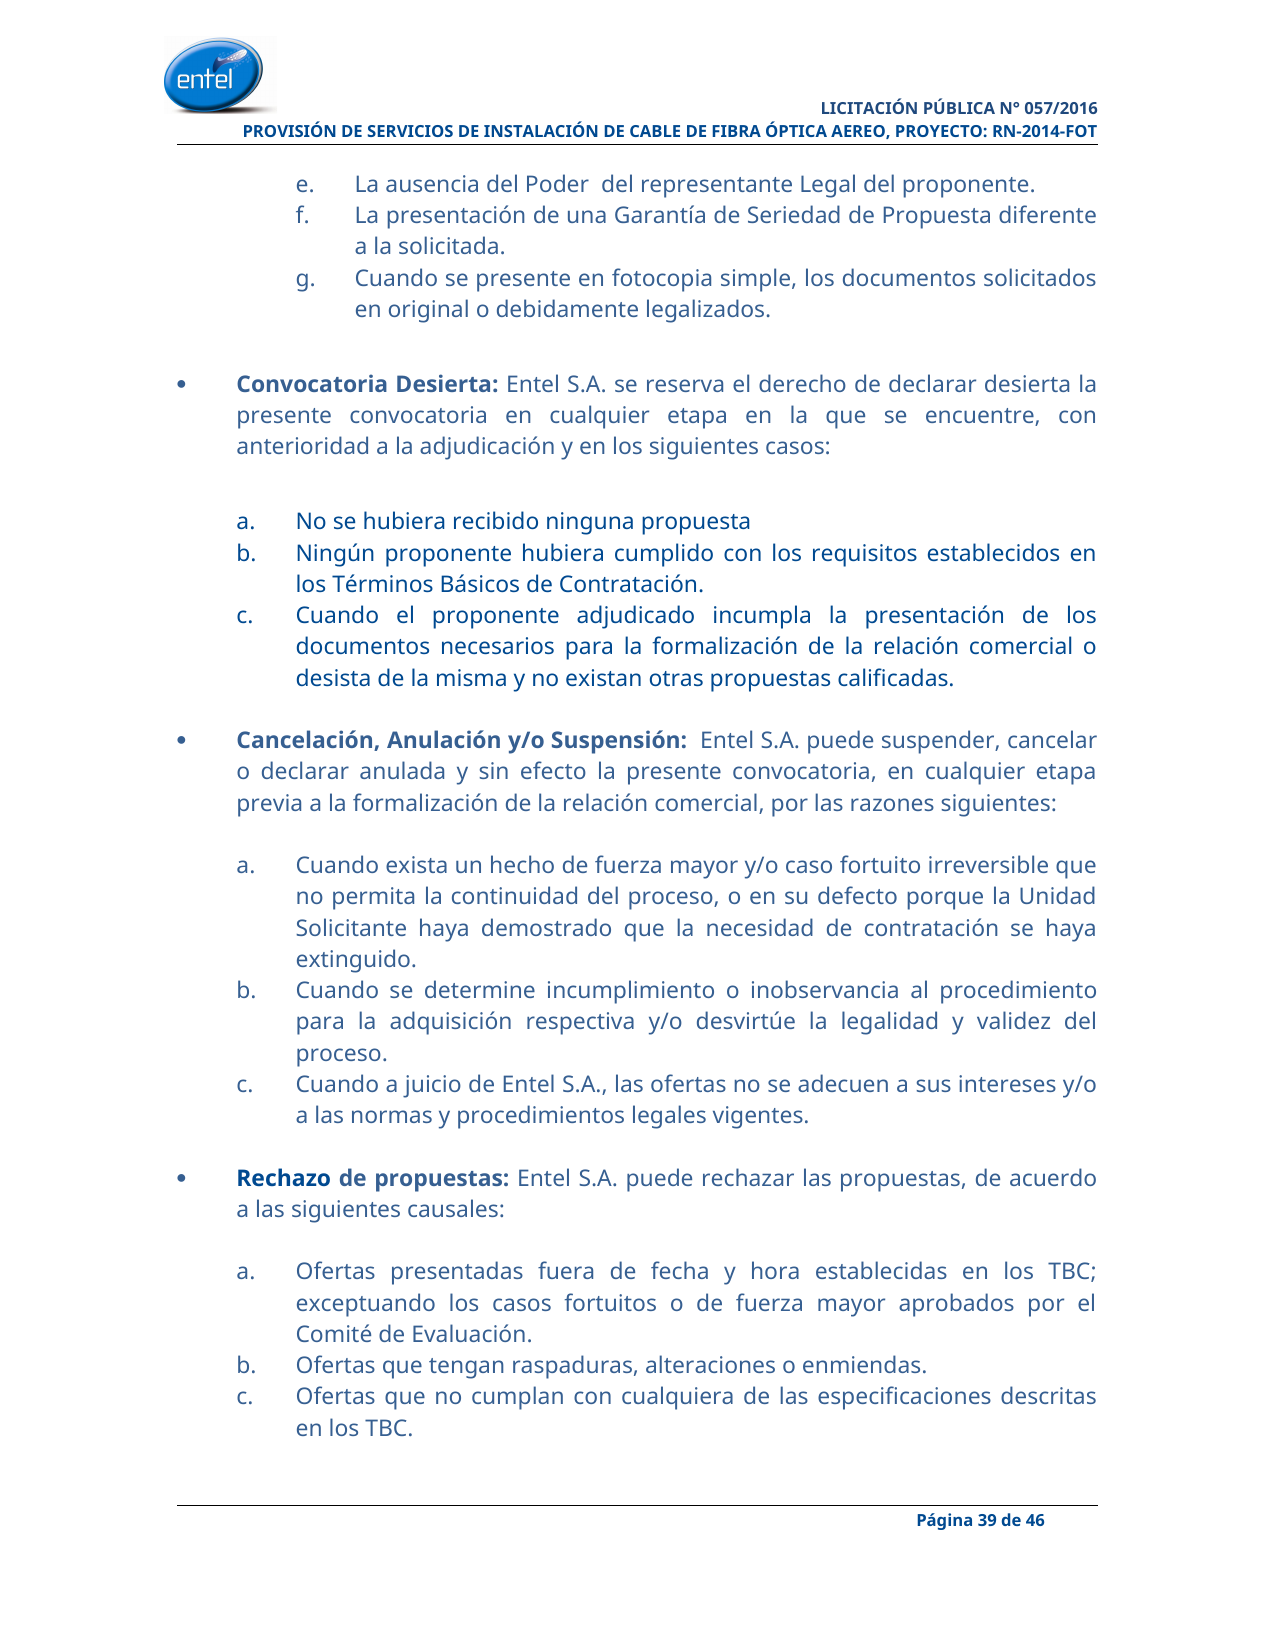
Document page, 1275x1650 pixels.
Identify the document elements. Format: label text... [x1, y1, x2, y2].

list Cuando se determine incumplimiento o inobservancia al procedimiento para la adquisición respectiva y/o desvirtúe la legalidad y validez del proceso. [236, 974, 1098, 1068]
list Ofertas presentadas fuera de fecha y hora establecidas en los TBC; exceptuando los casos fortuitos o de fuerza mayor aprobados por el Comité de Evaluación. [236, 1255, 1098, 1349]
list Cuando se presente en fotocopia simple, los documentos solicitados en original o debidamente legalizados. [295, 261, 1098, 324]
list Rechazo de propuestas: Entel S.A. puede rechazar las propuestas, de acuerdo a las siguientes causales: [177, 1161, 1098, 1224]
list Cuando el proponente adjudicado incumpla la presentación de los documentos necesarios para la formalización de la relación comercial o desista de la misma y no existan otras propuestas calificadas. [236, 599, 1098, 693]
list La ausencia del Poder del representante Legal del proponente. [295, 168, 1098, 199]
list Cancelación, Anulación y/o Suspensión: Entel S.A. puede suspender, cancelar o declarar anulada y sin efecto la presente convocatoria, en cualquier etapa previa a la formalización de la relación comercial, por las razones siguientes: [177, 724, 1098, 818]
list Ofertas que no cumplan con cualquiera de las especificaciones descritas en los TBC. [236, 1380, 1098, 1443]
list Ofertas que tengan raspaduras, alteraciones o enmiendas. [236, 1349, 1098, 1380]
list Convocatoria Desierta: Entel S.A. se reserva el derecho de declarar desierta la presente convocatoria en cualquier etapa en la que se encuentre, con anterioridad a la adjudicación y en los siguientes casos: [177, 368, 1098, 461]
list La presentación de una Garantía de Seriedad de Propuesta diferente a la solicitada. [295, 199, 1098, 261]
list Cuando a juicio de Entel S.A., las ofertas no se adecuen a sus intereses y/o a las normas y procedimientos legales vigentes. [236, 1068, 1098, 1130]
list Ningún proponente hubiera cumplido con los requisitos establecidos en los Términos Básicos de Contratación. [236, 536, 1098, 599]
list No se hubiera recibido ninguna propuesta [236, 505, 1098, 536]
picture [163, 36, 278, 114]
list Cuando exista un hecho de fuerza mayor y/o caso fortuito irreversible que no permita la continuidad del proceso, o en su defecto porque la Unidad Solicitante haya demostrado que la necesidad de contratación se haya extinguido. [236, 849, 1098, 974]
